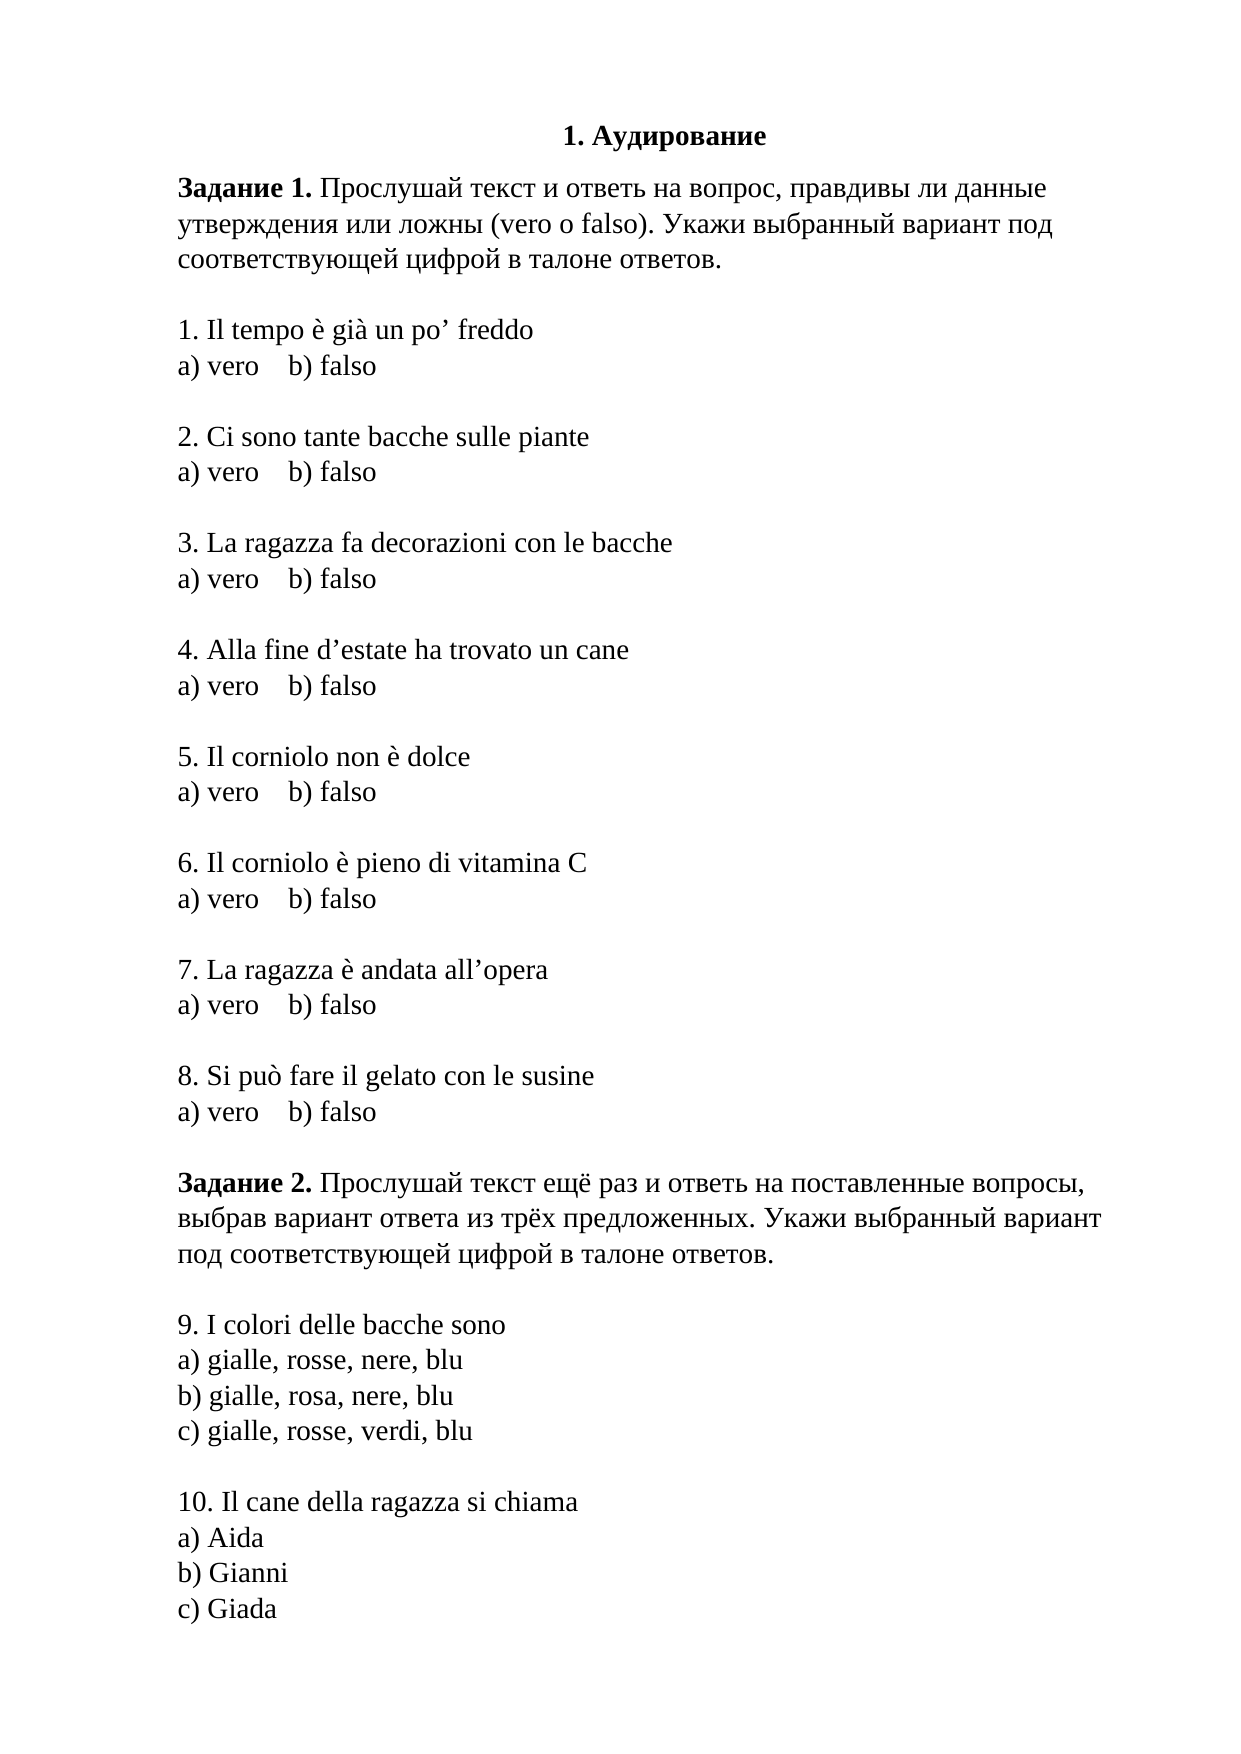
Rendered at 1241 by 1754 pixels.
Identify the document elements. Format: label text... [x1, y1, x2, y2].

text a) vero b) falso [177, 881, 1152, 914]
text 9. I colori delle bacche sono [177, 1307, 1152, 1341]
text b) Gianni [177, 1556, 1152, 1589]
text a) vero b) falso [177, 774, 1152, 808]
text a) vero b) falso [177, 987, 1152, 1021]
text b) gialle, rosa, nere, blu [177, 1378, 1152, 1412]
text a) vero b) falso [177, 348, 1152, 381]
text 6. Il corniolo è pieno di vitamina C [177, 845, 1152, 879]
text 5. Il corniolo non è dolce [177, 739, 1152, 772]
text a) vero b) falso [177, 454, 1152, 488]
text Задание 2. Прослушай текст ещё раз и ответь на поставленные вопросы, выбрав вариант ответа из трёх предложенных. Укажи выбранный вариант под соответствующей цифрой в талоне ответов. [177, 1165, 1152, 1269]
text a) vero b) falso [177, 668, 1152, 701]
text Задание 1. Прослушай текст и ответь на вопрос, правдивы ли данные утверждения или ложны (vero o falso). Укажи выбранный вариант под соответствующей цифрой в талоне ответов. [177, 170, 1152, 275]
text c) gialle, rosse, verdi, blu [177, 1413, 1152, 1447]
text 1. Аудирование [177, 118, 1152, 152]
text a) vero b) falso [177, 1094, 1152, 1127]
text 2. Ci sono tante bacche sulle piante [177, 419, 1152, 452]
text 3. La ragazza fa decorazioni con le bacche [177, 526, 1152, 559]
text c) Giada [177, 1591, 1152, 1625]
text 10. Il cane della ragazza si chiama [177, 1484, 1152, 1518]
text 7. La ragazza è andata all’opera [177, 952, 1152, 985]
text a) Aida [177, 1520, 1152, 1554]
text 1. Il tempo è già un po’ freddo [177, 312, 1152, 346]
text 4. Alla fine d’estate ha trovato un cane [177, 632, 1152, 666]
text 8. Si può fare il gelato con le susine [177, 1058, 1152, 1092]
text a) vero b) falso [177, 561, 1152, 594]
text a) gialle, rosse, nere, blu [177, 1342, 1152, 1376]
